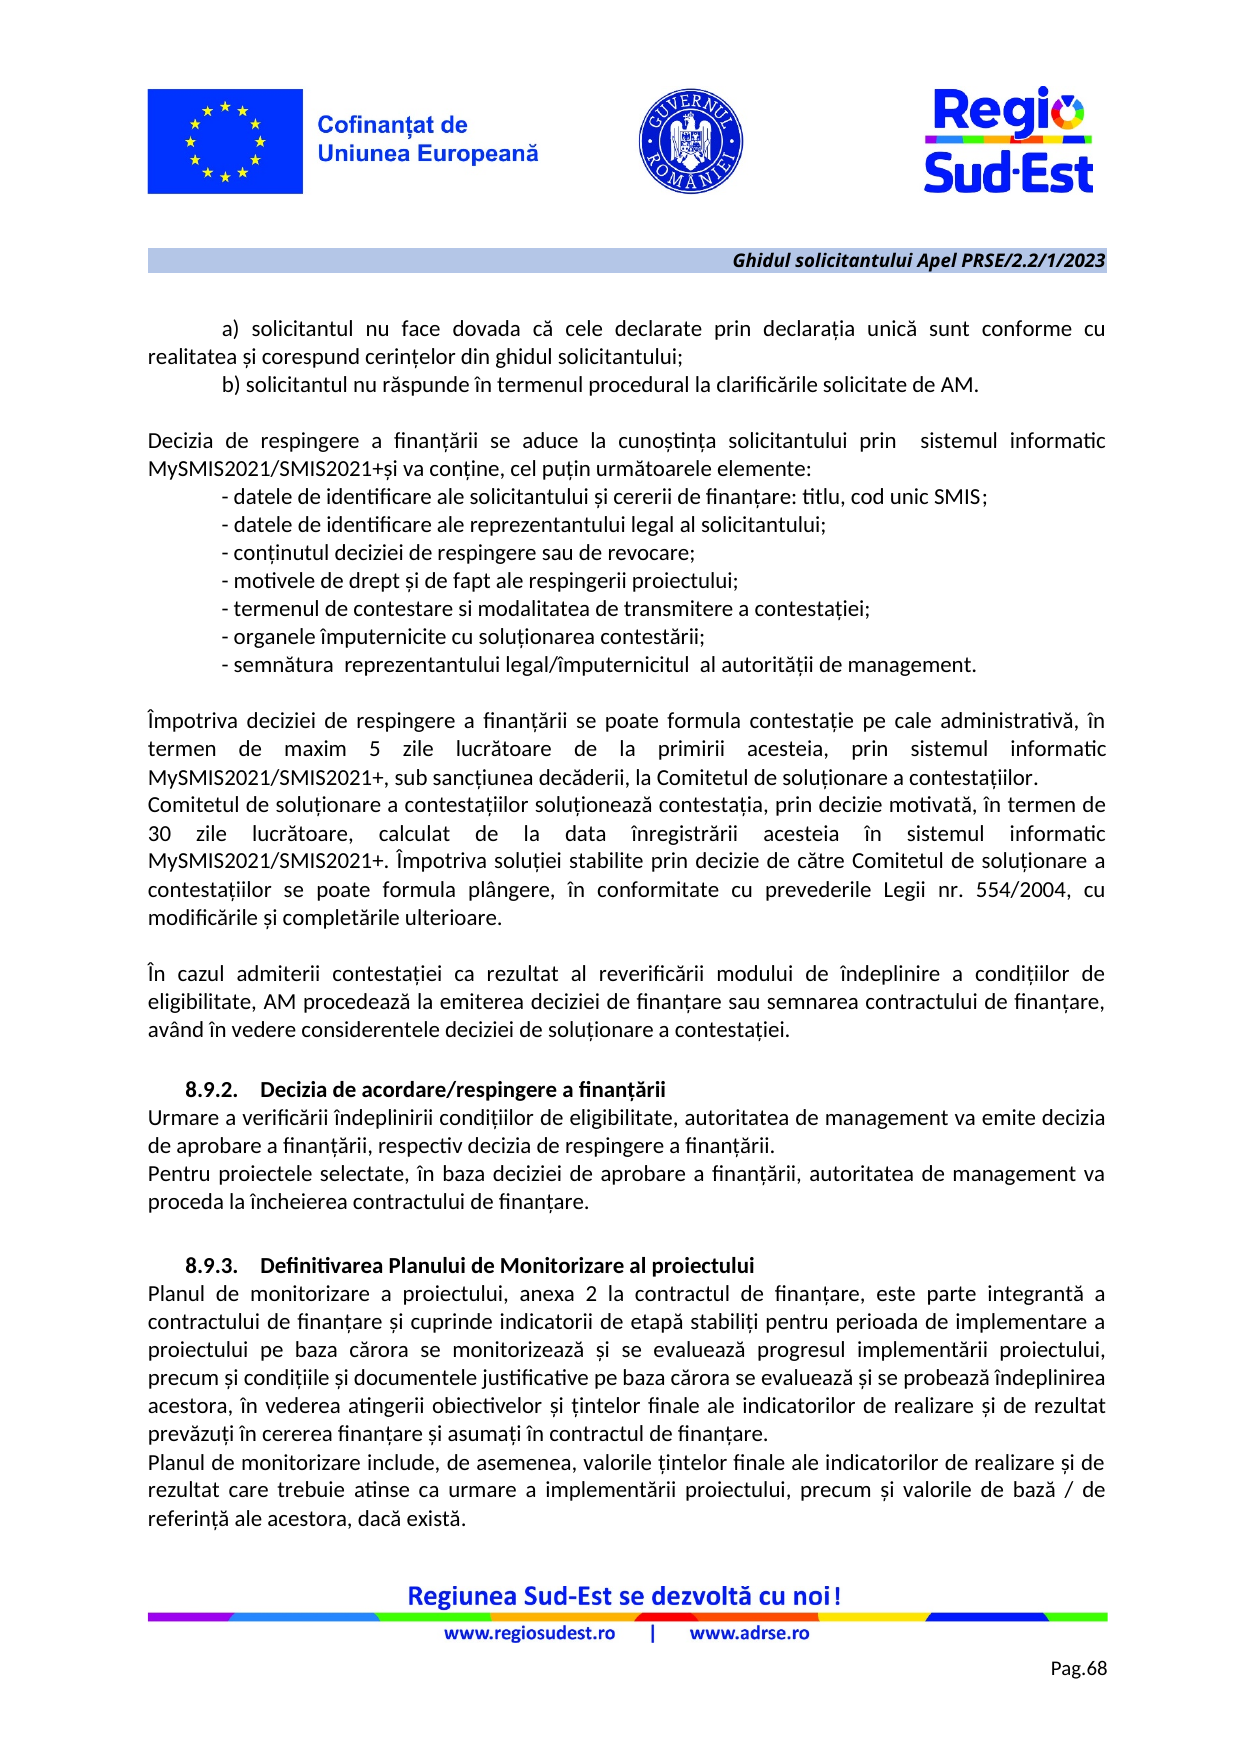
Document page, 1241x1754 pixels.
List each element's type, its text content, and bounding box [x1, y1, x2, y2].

text - termenul de contestare si modalitatea de transmitere a contestației; [148, 594, 1107, 622]
text - organele împuternicite cu soluționarea contestării; [148, 622, 1107, 651]
text - conținutul deciziei de respingere sau de revocare; [148, 538, 1107, 566]
text a) solicitantul nu face dovada că cele declarate prin declarația unică sunt conforme cu realitatea și corespund cerințelor din ghidul solicitantului; [148, 314, 1107, 370]
text Decizia de respingere a finanțării se aduce la cunoștința solicitantului prin sistemul informatic MySMIS2021/SMIS2021+și va conține, cel puțin următoarele elemente: [148, 426, 1107, 482]
text Planul de monitorizare a proiectului, anexa 2 la contractul de finanțare, este parte integrantă a contractului de finanțare și cuprinde indicatorii de etapă stabiliți pentru perioada de implementare a proiectului pe baza cărora se monitorizează și se evaluează progresul implementării proiectului, precum și condițiile și documentele justificative pe baza cărora se evaluează și se probează îndeplinirea acestora, în vederea atingerii obiectivelor și țintelor finale ale indicatorilor de realizare și de rezultat prevăzuți în cererea finanțare și asumați în contractul de finanțare. [148, 1279, 1107, 1448]
text Comitetul de soluționare a contestațiilor soluționează contestația, prin decizie motivată, în termen de 30 zile lucrătoare, calculat de la data înregistrării acesteia în sistemul informatic MySMIS2021/SMIS2021+. Împotriva soluției stabilite prin decizie de către Comitetul de soluționare a contestațiilor se poate formula plângere, în conformitate cu prevederile Legii nr. 554/2004, cu modificările și completările ulterioare. [148, 791, 1107, 931]
text b) solicitantul nu răspunde în termenul procedural la clarificările solicitate de AM. [148, 370, 1107, 398]
text - semnătura reprezentantului legal/împuternicitul al autorității de management. [148, 651, 1107, 678]
picture [147, 1586, 1108, 1643]
picture [147, 86, 1093, 195]
text - motivele de drept și de fapt ale respingerii proiectului; [148, 566, 1107, 594]
text Împotriva deciziei de respingere a finanțării se poate formula contestație pe cale administrativă, în termen de maxim 5 zile lucrătoare de la primirii acesteia, prin sistemul informatic MySMIS2021/SMIS2021+, sub sancțiunea decăderii, la Comitetul de soluționare a contestațiilor. [148, 707, 1107, 791]
text Pentru proiectele selectate, în baza deciziei de aprobare a finanțării, autoritatea de management va proceda la încheierea contractului de finanțare. [148, 1159, 1107, 1215]
text - datele de identificare ale solicitantului și cererii de finanțare: titlu, cod unic SMIS; [148, 482, 1107, 510]
text - datele de identificare ale reprezentantului legal al solicitantului; [148, 510, 1107, 538]
subtitle Decizia de acordare/respingere a finanțării [185, 1075, 1107, 1103]
text În cazul admiterii contestației ca rezultat al reverificării modului de îndeplinire a condițiilor de eligibilitate, AM procedează la emiterea deciziei de finanțare sau semnarea contractului de finanțare, având în vedere considerentele deciziei de soluționare a contestației. [148, 959, 1107, 1043]
subtitle Definitivarea Planului de Monitorizare al proiectului [185, 1251, 1107, 1279]
text Urmare a verificării îndeplinirii condițiilor de eligibilitate, autoritatea de management va emite decizia de aprobare a finanțării, respectiv decizia de respingere a finanțării. [148, 1103, 1107, 1159]
text Planul de monitorizare include, de asemenea, valorile țintelor finale ale indicatorilor de realizare și de rezultat care trebuie atinse ca urmare a implementării proiectului, precum și valorile de bază / de referință ale acestora, dacă există. [148, 1448, 1107, 1532]
